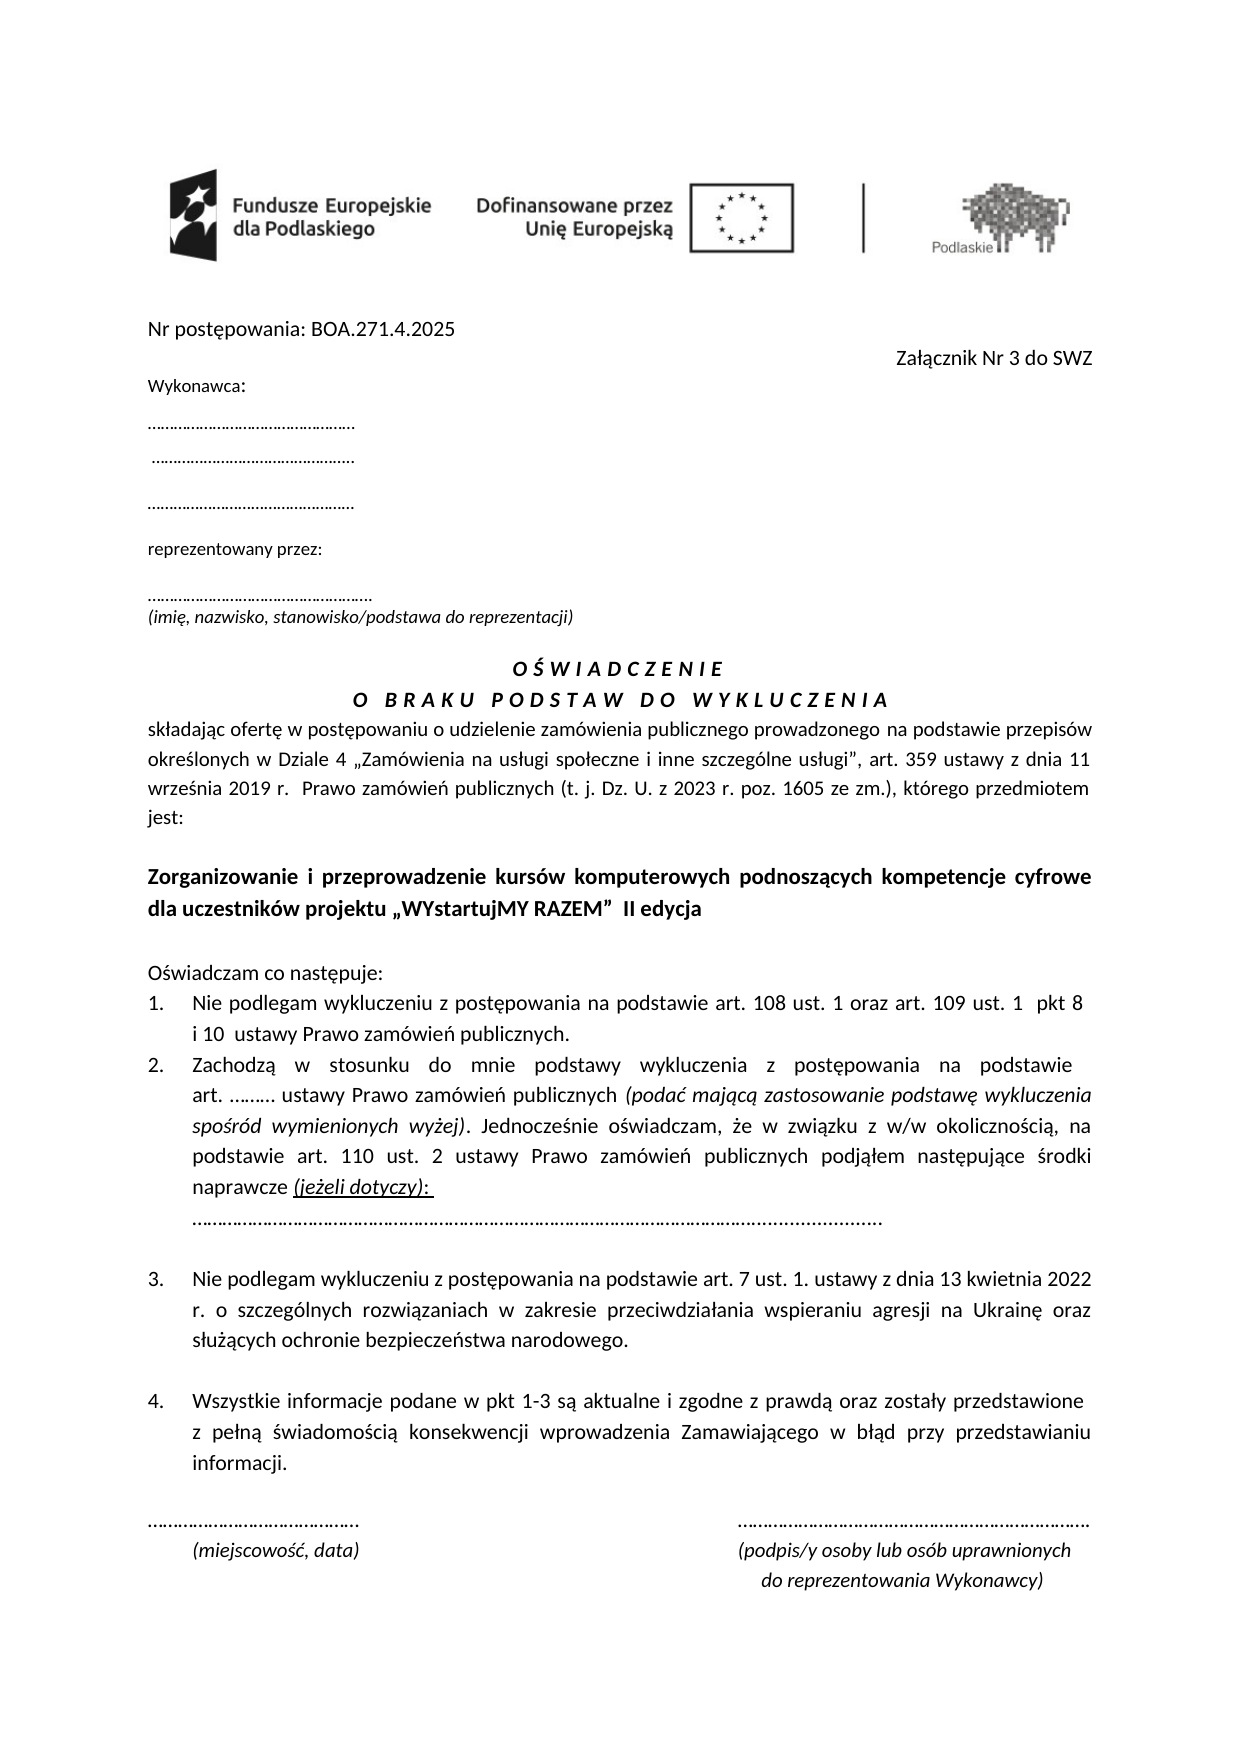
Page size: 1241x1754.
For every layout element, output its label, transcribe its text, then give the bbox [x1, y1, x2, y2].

text OŚWIADCZENIE O BRAKU PODSTAW DO WYKLUCZENIA [148, 655, 1092, 713]
text …………………………………… ……………………………………………………………. (miejscowość, data) (podpis/y osoby lub osób uprawnionych [148, 1506, 1092, 1563]
text ……………………………………….. [148, 445, 1092, 468]
text ………………………………………… [148, 491, 1092, 514]
list Zachodzą w stosunku do mnie podstawy wykluczenia z postępowania na podstawie art. ……… ustawy Prawo zamówień publicznych (podać mającą zastosowanie podstawę wykluczenia spośród wymienionych wyżej). Jednocześnie oświadczam, że w związku z w/w okolicznością, na podstawie art. 110 ust. 2 ustawy Prawo zamówień publicznych podjąłem następujące środki naprawcze (jeżeli dotyczy): [148, 1051, 1092, 1200]
text reprezentowany przez: [148, 537, 1092, 560]
text Zorganizowanie i przeprowadzenie kursów komputerowych podnoszących kompetencje cyfrowe dla uczestników projektu „WYstartujMY RAZEM” II edycja [148, 862, 1092, 923]
text do reprezentowania Wykonawcy) [148, 1567, 1092, 1593]
text ………………………………………… [148, 411, 1092, 434]
text ……………………………………………. [148, 583, 1092, 606]
text (imię, nazwisko, stanowisko/podstawa do reprezentacji) [148, 606, 1092, 629]
text Nr postępowania: BOA.271.4.2025 [148, 316, 1092, 342]
text Załącznik Nr 3 do SWZ [738, 344, 1092, 371]
picture [147, 147, 1093, 287]
list Nie podlegam wykluczeniu z postępowania na podstawie art. 108 ust. 1 oraz art. 109 ust. 1 pkt 8 i 10 ustawy Prawo zamówień publicznych. [148, 989, 1092, 1047]
list Wszystkie informacje podane w pkt 1-3 są aktualne i zgodne z prawdą oraz zostały przedstawione z pełną świadomością konsekwencji wprowadzenia Zamawiającego w błąd przy przedstawianiu informacji. [148, 1388, 1092, 1476]
list …………………………………………………………………………………………………........................ [192, 1204, 1092, 1231]
text składając ofertę w postępowaniu o udzielenie zamówienia publicznego prowadzonego na podstawie przepisów określonych w Dziale 4 „Zamówienia na usługi społeczne i inne szczególne usługi”, art. 359 ustawy z dnia 11 września 2019 r. Prawo zamówień publicznych (t. j. Dz. U. z 2023 r. poz. 1605 ze zm.), którego przedmiotem jest: [148, 717, 1092, 829]
text Wykonawca: [148, 371, 1092, 398]
text Oświadczam co następuje: [148, 959, 1092, 986]
list Nie podlegam wykluczeniu z postępowania na podstawie art. 7 ust. 1. ustawy z dnia 13 kwietnia 2022 r. o szczególnych rozwiązaniach w zakresie przeciwdziałania wspieraniu agresji na Ukrainę oraz służących ochronie bezpieczeństwa narodowego. [148, 1265, 1092, 1353]
